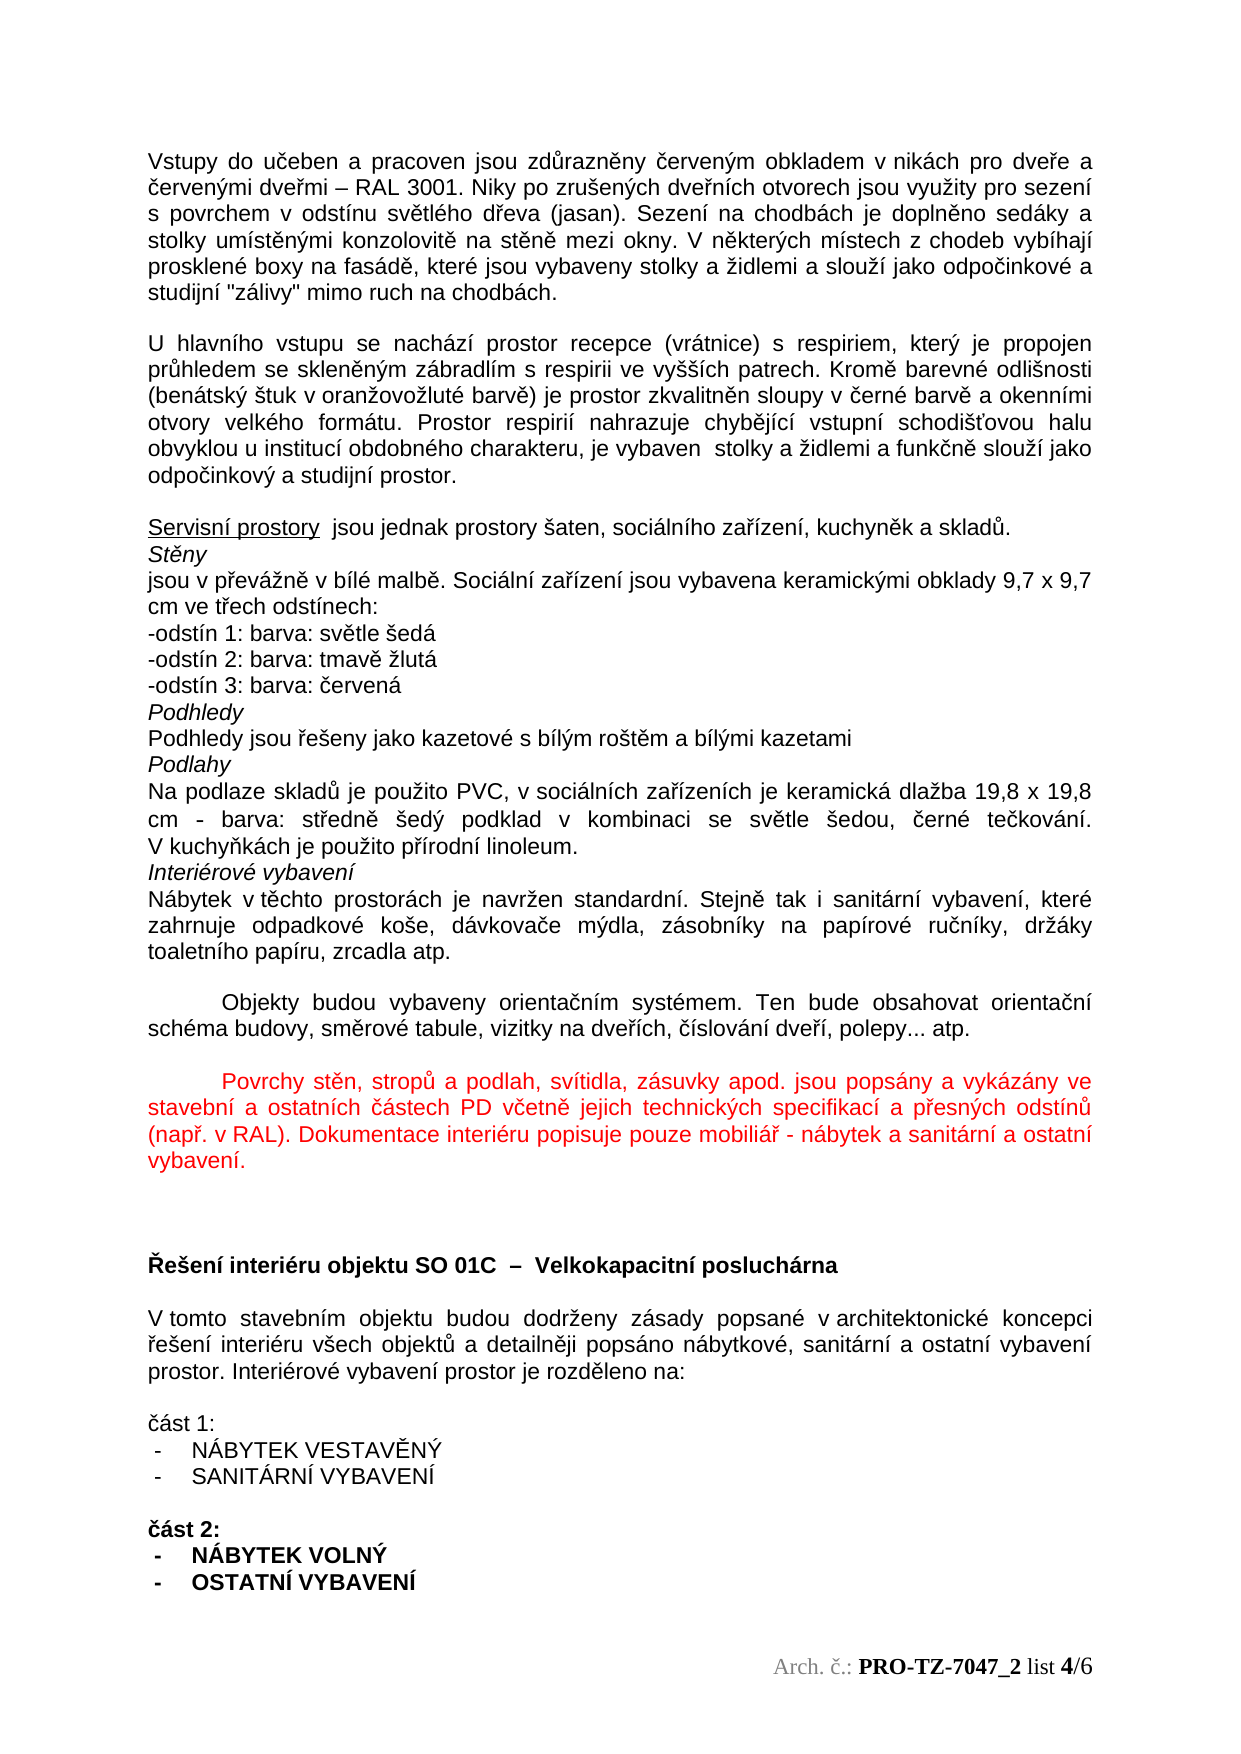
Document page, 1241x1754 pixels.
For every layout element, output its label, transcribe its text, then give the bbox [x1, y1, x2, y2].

text jsou v převážně v bílé malbě. Sociální zařízení jsou vybavena keramickými obklady 9,7 x 9,7 cm ve třech odstínech: [148, 567, 1093, 620]
text Servisní prostory jsou jednak prostory šaten, sociálního zařízení, kuchyněk a skladů. [148, 514, 1093, 541]
text Vstupy do učeben a pracoven jsou zdůrazněny červeným obkladem v nikách pro dveře a červenými dveřmi – RAL 3001. Niky po zrušených dveřních otvorech jsou využity pro sezení s povrchem v odstínu světlého dřeva (jasan). Sezení na chodbách je doplněno sedáky a stolky umístěnými konzolovitě na stěně mezi okny. V některých místech z chodeb vybíhají prosklené boxy na fasádě, které jsou vybaveny stolky a židlemi a slouží jako odpočinkové a studijní "zálivy" mimo ruch na chodbách. [148, 148, 1093, 306]
text Na podlaze skladů je použito PVC, v sociálních zařízeních je keramická dlažba 19,8 x 19,8 cm - barva: středně šedý podklad v kombinaci se světle šedou, černé tečkování. V kuchyňkách je použito přírodní linoleum. [148, 778, 1093, 859]
text -odstín 1: barva: světle šedá [148, 620, 1093, 646]
text -odstín 2: barva: tmavě žlutá [148, 646, 1093, 672]
text -odstín 3: barva: červená [148, 672, 1093, 699]
text Interiérové vybavení [148, 859, 1093, 886]
text V tomto stavebním objektu budou dodrženy zásady popsané v architektonické koncepci řešení interiéru všech objektů a detailněji popsáno nábytkové, sanitární a ostatní vybavení prostor. Interiérové vybavení prostor je rozděleno na: [148, 1305, 1093, 1384]
text U hlavního vstupu se nachází prostor recepce (vrátnice) s respiriem, který je propojen průhledem se skleněným zábradlím s respirii ve vyšších patrech. Kromě barevné odlišnosti (benátský štuk v oranžovožluté barvě) je prostor zkvalitněn sloupy v černé barvě a okenními otvory velkého formátu. Prostor respirií nahrazuje chybějící vstupní schodišťovou halu obvyklou u institucí obdobného charakteru, je vybaven stolky a židlemi a funkčně slouží jako odpočinkový a studijní prostor. [148, 330, 1093, 488]
text Objekty budou vybaveny orientačním systémem. Ten bude obsahovat orientační schéma budovy, směrové tabule, vizitky na dveřích, číslování dveří, polepy... atp. [148, 989, 1093, 1041]
text Podlahy [148, 751, 1093, 778]
list SANITÁRNÍ VYBAVENÍ [154, 1463, 1093, 1489]
list NÁBYTEK VOLNÝ [154, 1542, 1093, 1568]
text Podhledy jsou řešeny jako kazetové s bílým roštěm a bílými kazetami [148, 725, 1093, 751]
text Povrchy stěn, stropů a podlah, svítidla, zásuvky apod. jsou popsány a vykázány ve stavební a ostatních částech PD včetně jejich technických specifikací a přesných odstínů (např. v RAL). Dokumentace interiéru popisuje pouze mobiliář - nábytek a sanitární a ostatní vybavení. [148, 1068, 1093, 1173]
text Podhledy [148, 699, 1093, 725]
list OSTATNÍ VYBAVENÍ [154, 1568, 1093, 1595]
text Nábytek v těchto prostorách je navržen standardní. Stejně tak i sanitární vybavení, které zahrnuje odpadkové koše, dávkovače mýdla, zásobníky na papírové ručníky, držáky toaletního papíru, zrcadla atp. [148, 886, 1093, 965]
text Řešení interiéru objektu SO 01C – Velkokapacitní posluchárna [148, 1252, 1093, 1279]
list NÁBYTEK VESTAVĚNÝ [154, 1437, 1093, 1463]
text část 2: [148, 1516, 1093, 1542]
text Stěny [148, 541, 1093, 567]
text část 1: [148, 1410, 1093, 1437]
